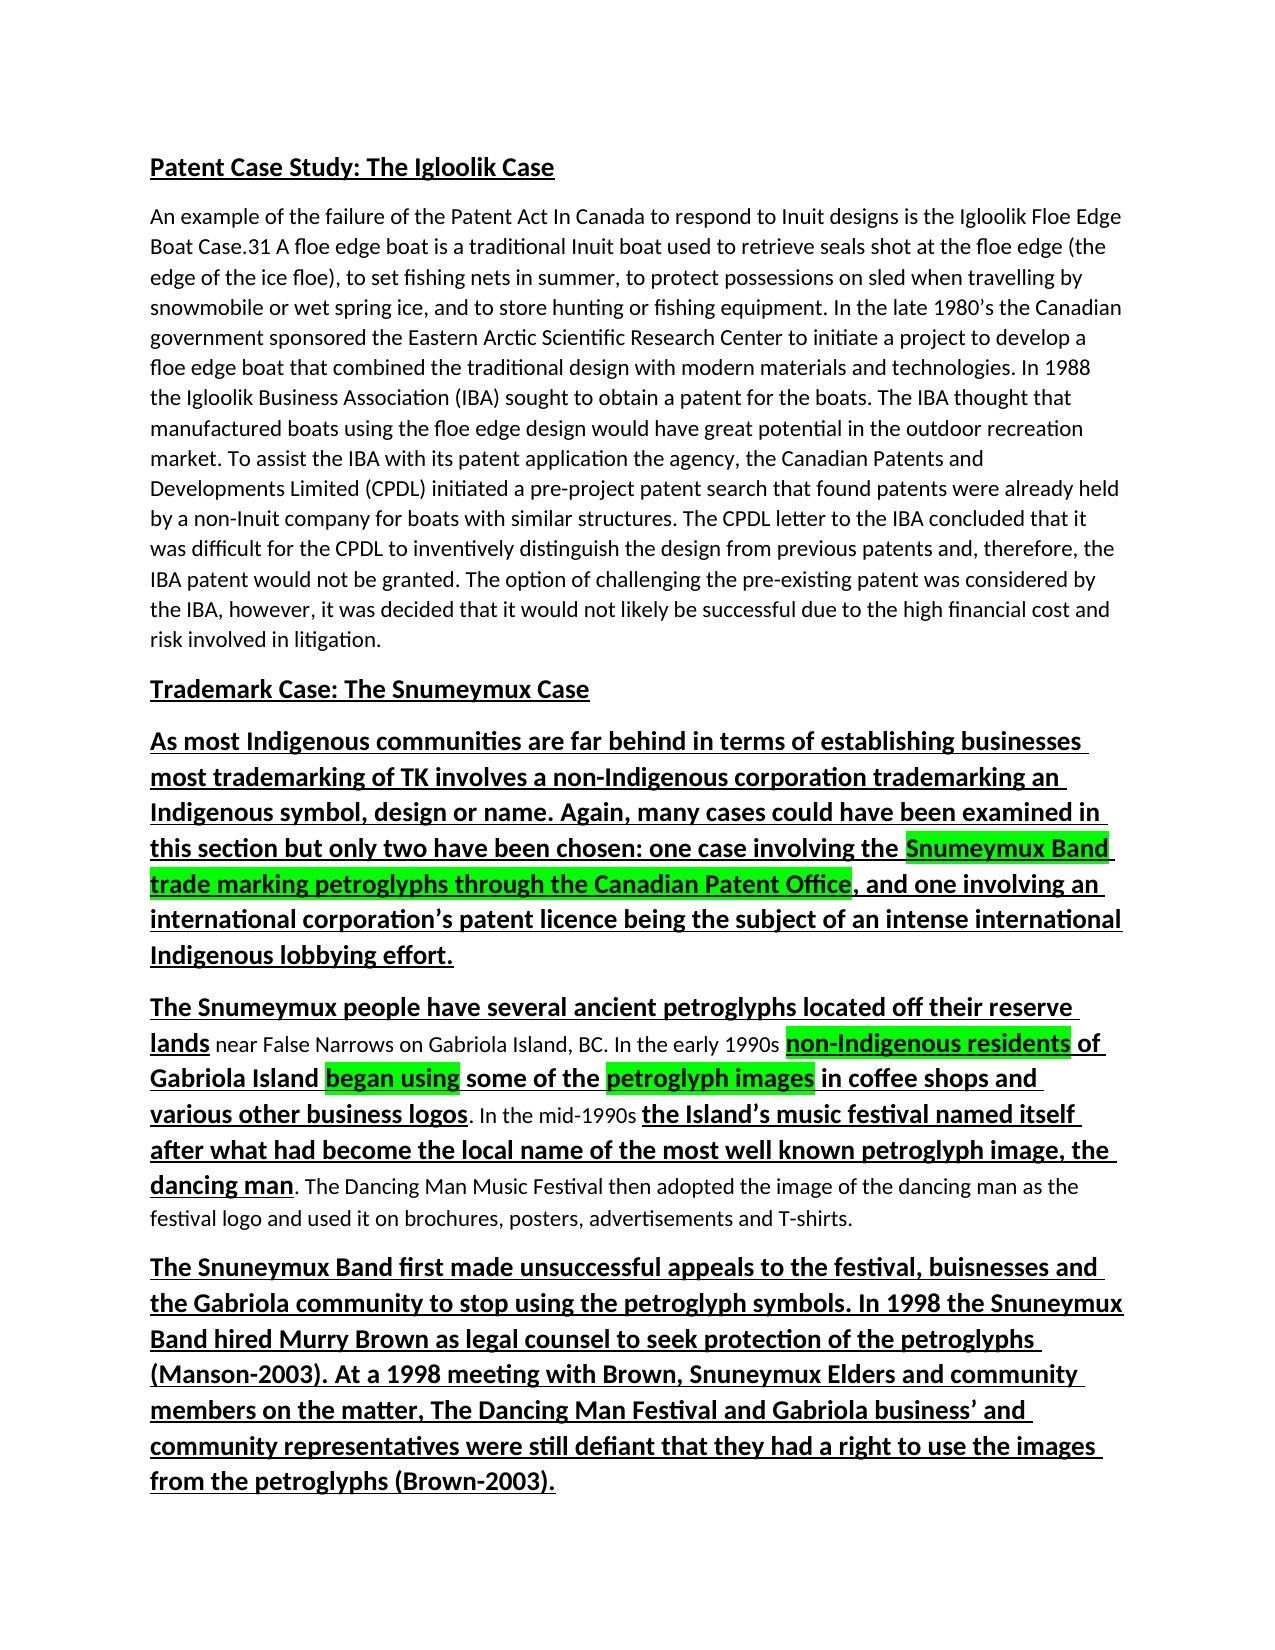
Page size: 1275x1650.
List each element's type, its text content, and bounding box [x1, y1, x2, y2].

text The Snumeymux people have several ancient petroglyphs located off their reserve lands near False Narrows on Gabriola Island, BC. In the early 1990s non-Indigenous residents of Gabriola Island began using some of the petroglyph images in coffee shops and various other business logos. In the mid-1990s the Island’s music festival named itself after what had become the local name of the most well known petroglyph image, the dancing man. The Dancing Man Music Festival then adopted the image of the dancing man as the festival logo and used it on brochures, posters, advertisements and T-shirts. [150, 990, 1125, 1232]
text As most Indigenous communities are far behind in terms of establishing businesses most trademarking of TK involves a non-Indigenous corporation trademarking an Indigenous symbol, design or name. Again, many cases could have been examined in this section but only two have been chosen: one case involving the Snumeymux Band trade marking petroglyphs through the Canadian Patent Office, and one involving an international corporation’s patent licence being the subject of an intense international Indigenous lobbying effort. [150, 724, 1125, 971]
text An example of the failure of the Patent Act In Canada to respond to Inuit designs is the Igloolik Floe Edge Boat Case.31 A floe edge boat is a traditional Inuit boat used to retrieve seals shot at the floe edge (the edge of the ice floe), to set fishing nets in summer, to protect possessions on sled when travelling by snowmobile or wet spring ice, and to store hunting or fishing equipment. In the late 1980’s the Canadian government sponsored the Eastern Arctic Scientific Research Center to initiate a project to develop a floe edge boat that combined the traditional design with modern materials and technologies. In 1988 the Igloolik Business Association (IBA) sought to obtain a patent for the boats. The IBA thought that manufactured boats using the floe edge design would have great potential in the outdoor recreation market. To assist the IBA with its patent application the agency, the Canadian Patents and Developments Limited (CPDL) initiated a pre-project patent search that found patents were already held by a non-Inuit company for boats with similar structures. The CPDL letter to the IBA concluded that it was difficult for the CPDL to inventively distinguish the design from previous patents and, therefore, the IBA patent would not be granted. The option of challenging the pre-existing patent was considered by the IBA, however, it was decided that it would not likely be successful due to the high financial cost and risk involved in litigation. [150, 202, 1125, 653]
text The Snuneymux Band first made unsuccessful appeals to the festival, buisnesses and the Gabriola community to stop using the petroglyph symbols. In 1998 the Snuneymux Band hired Murry Brown as legal counsel to seek protection of the petroglyphs (Manson-2003). At a 1998 meeting with Brown, Snuneymux Elders and community members on the matter, The Dancing Man Festival and Gabriola business’ and community representatives were still defiant that they had a right to use the images from the petroglyphs (Brown-2003). [150, 1251, 1125, 1497]
text Patent Case Study: The Igloolik Case [150, 150, 1125, 183]
text Trademark Case: The Snumeymux Case [150, 672, 1125, 705]
